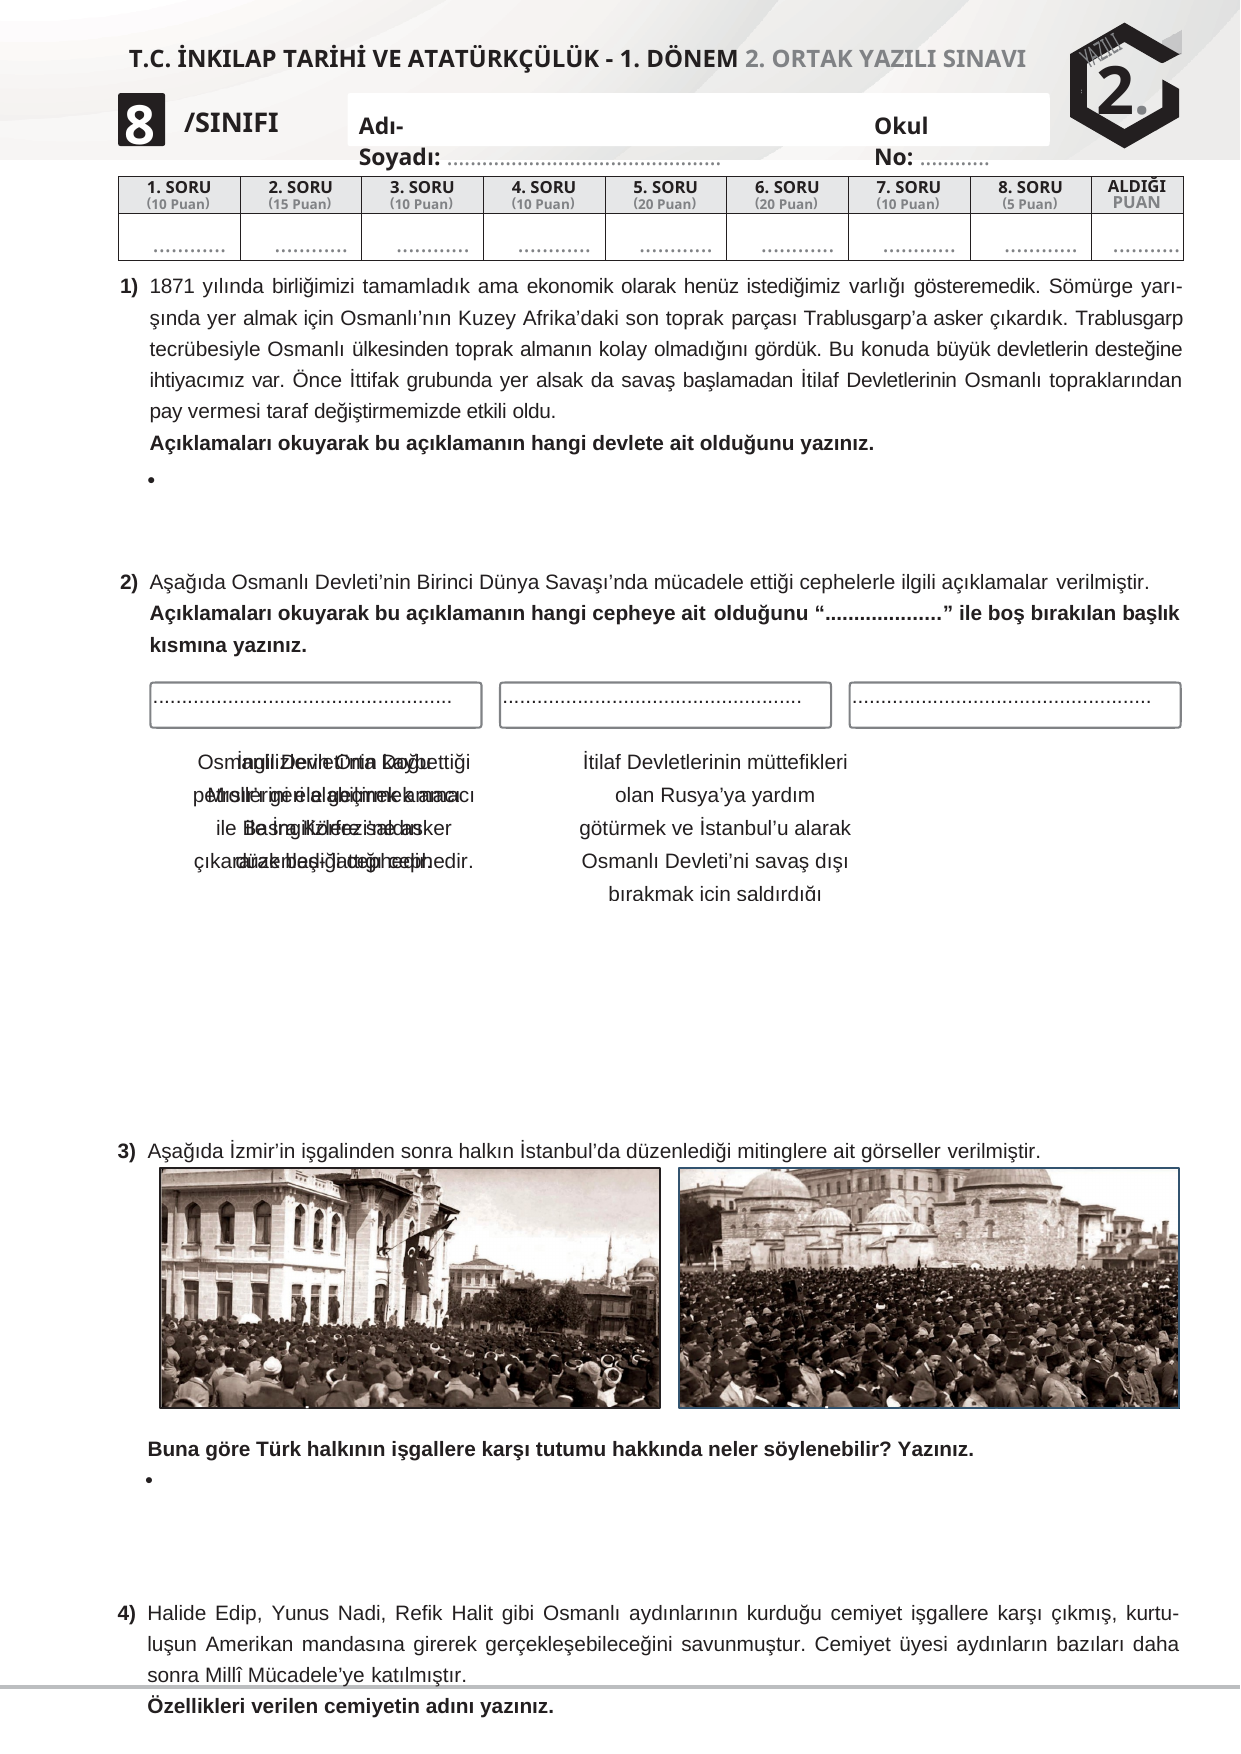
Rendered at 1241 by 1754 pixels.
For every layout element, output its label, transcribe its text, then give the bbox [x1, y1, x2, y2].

table_cell ............ [849, 214, 970, 260]
table_cell ............ [362, 214, 483, 260]
subtitle Özellikleri verilen cemiyetin adını yazınız. [147, 1694, 1240, 1718]
table_header 3. SORU (10 Puan) [362, 177, 483, 213]
subtitle Açıklamaları okuyarak bu açıklamanın hangi cepheye ait olduğunu “. ” ile boş bırakılan başlık kısmına yazınız. [149, 601, 1183, 656]
table_cell ............ [971, 214, 1091, 260]
table_header 1. SORU (10 Puan) [119, 177, 240, 213]
list Halide Edip, Yunus Nadi, Refik Halit gibi Osmanlı aydınlarının kurduğu cemiyet işgallere karşı çıkmış, kurtu- luşun Amerikan mandasına girerek gerçekleşebileceğini savunmuştur. Cemiyet üyesi aydınların bazıları daha sonra Millî Mücadele’ye katılmıştır. [117, 1600, 1181, 1687]
list Aşağıda Osmanlı Devleti’nin Birinci Dünya Savaşı’nda mücadele ettiği cephelerle ilgili açıklamalar verilmiştir. [120, 570, 1240, 594]
table_cell ............ [241, 214, 361, 260]
list Aşağıda İzmir’in işgalinden sonra halkın İstanbul’da düzenlediği mitinglere ait görseller verilmiştir. [117, 1139, 1240, 1163]
table_cell ............ [606, 214, 726, 260]
table_cell ............ [727, 214, 848, 260]
table_header 5. SORU (20 Puan) [606, 177, 726, 213]
table_header ALDIĞI PUAN [1092, 177, 1183, 213]
subtitle Buna göre Türk halkının işgallere karşı tutumu hakkında neler söylenebilir? Yazınız. [147, 1171, 1240, 1461]
table_header 4. SORU (10 Puan) [484, 177, 605, 213]
table_header 2. SORU (15 Puan) [241, 177, 361, 213]
table_cell ............ [484, 214, 605, 260]
list 1871 yılında birliğimizi tamamladık ama ekonomik olarak henüz istediğimiz varlığı gösteremedik. Sömürge yarı- şında yer almak için Osmanlı’nın Kuzey Afrika’daki son toprak parçası Trablusgarp’a asker çıkardık. Trablusgarp tecrübesiyle Osmanlı ülkesinden toprak almanın kolay olmadığını gördük. Bu konuda büyük devletlerin desteğine ihtiyacımız var. Önce İttifak grubunda yer alsak da savaş başlamadan İtilaf Devletlerinin Osmanlı topraklarından pay vermesi taraf değiştirmemizde etkili oldu. [120, 274, 1183, 423]
subtitle Açıklamaları okuyarak bu açıklamanın hangi devlete ait olduğunu yazınız. [149, 431, 1240, 454]
table_cell ............ [119, 214, 240, 260]
table_header 8. SORU (5 Puan) [971, 177, 1091, 213]
table_header 6. SORU (20 Puan) [727, 177, 848, 213]
text • [145, 1468, 1240, 1492]
text • [147, 468, 1240, 492]
table_cell ........... [1092, 214, 1183, 260]
picture [0, 0, 1241, 160]
table_header 7. SORU (10 Puan) [849, 177, 970, 213]
